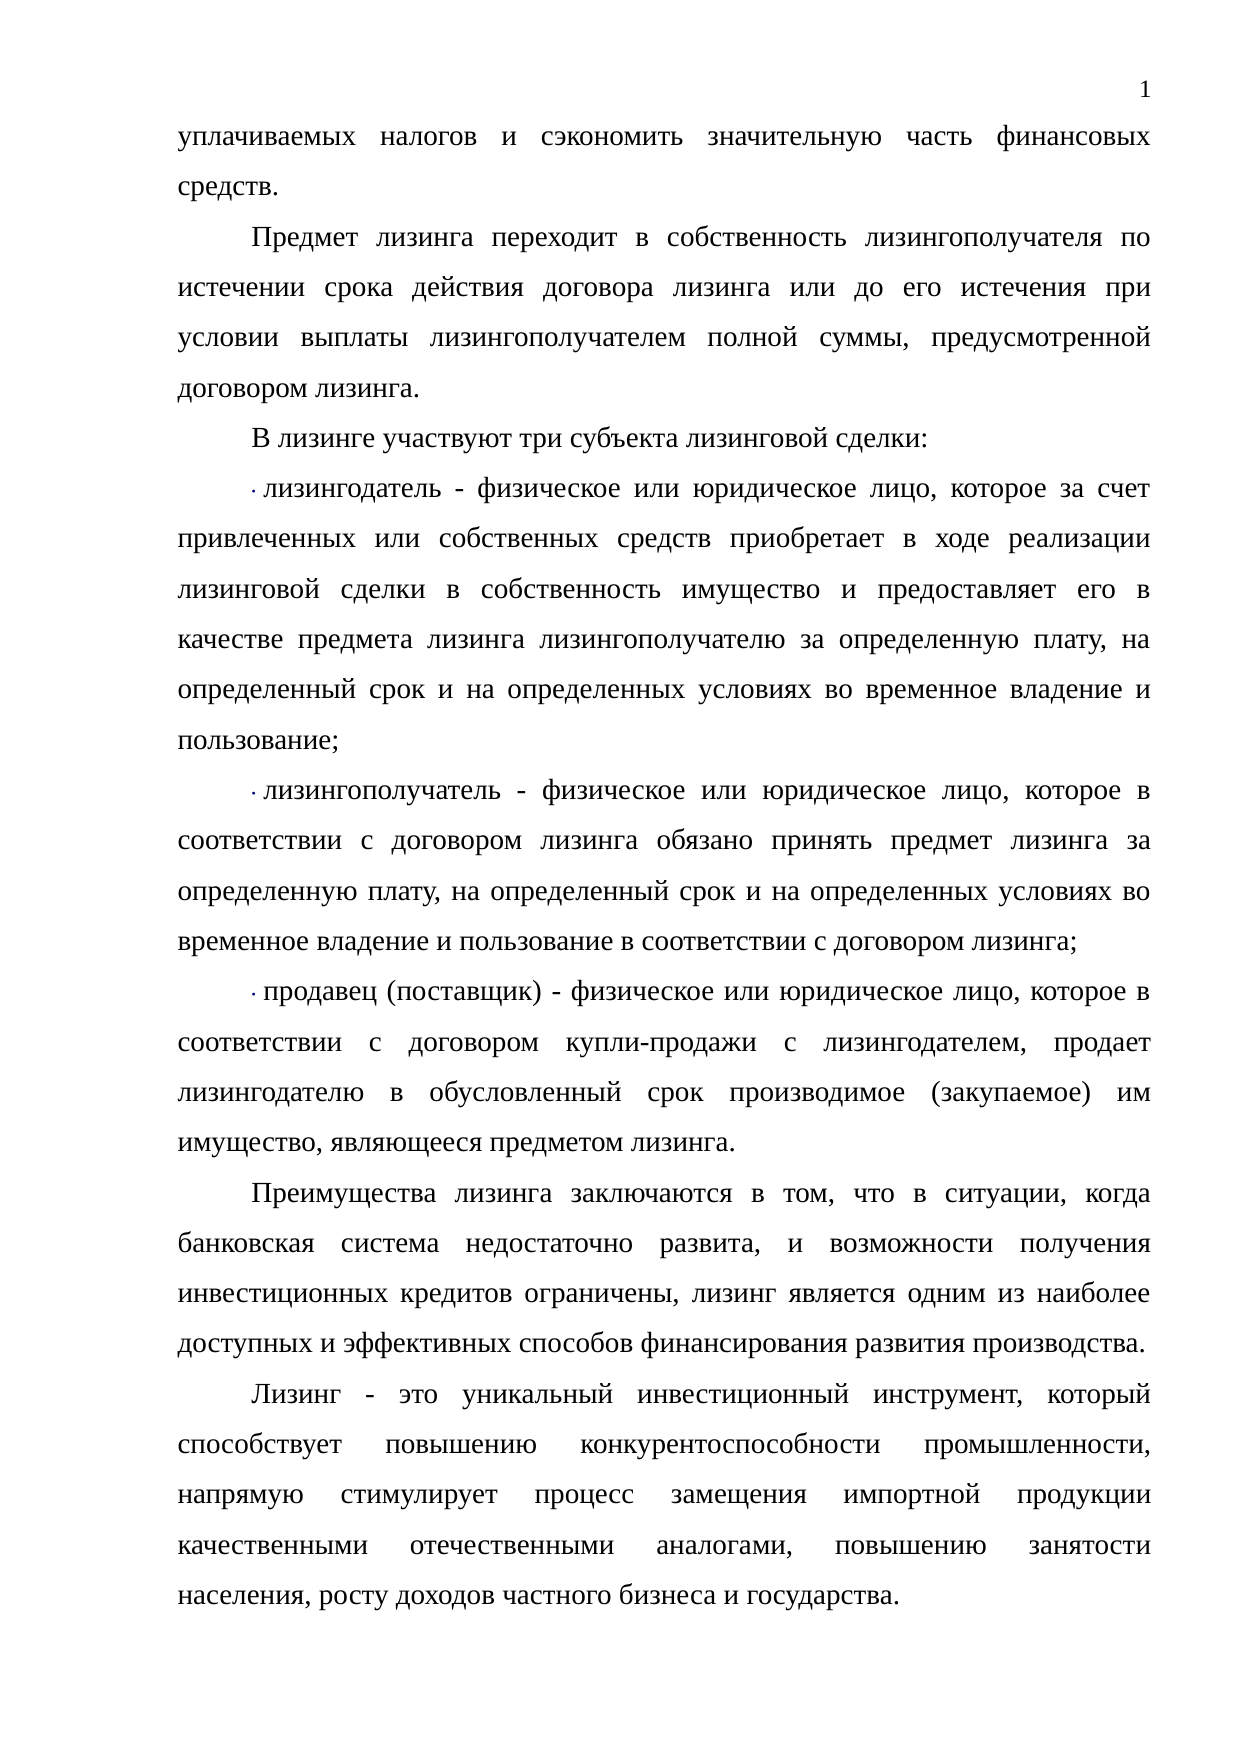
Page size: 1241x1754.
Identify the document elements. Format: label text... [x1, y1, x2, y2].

text Предмет лизинга переходит в собственность лизингополучателя по истечении срока действия договора лизинга или до его истечения при условии выплаты лизингополучателем полной суммы, предусмотренной договором лизинга. [177, 219, 1152, 403]
text В лизинге участвуют три субъекта лизинговой сделки: [177, 420, 1152, 453]
list лизингодатель - физическое или юридическое лицо, которое за счет привлеченных или собственных средств приобретает в ходе реализации лизинговой сделки в собственность имущество и предоставляет его в качестве предмета лизинга лизингополучателю за определенную плату, на определенный срок и на определенных условиях во временное владение и пользование; [177, 470, 1152, 755]
list продавец (поставщик) - физическое или юридическое лицо, которое в соответствии с договором купли-продажи с лизингодателем, продает лизингодателю в обусловленный срок производимое (закупаемое) им имущество, являющееся предметом лизинга. [177, 973, 1152, 1158]
text Лизинг - это уникальный инвестиционный инструмент, который способствует повышению конкурентоспособности промышленности, напрямую стимулирует процесс замещения импортной продукции качественными отечественными аналогами, повышению занятости населения, росту доходов частного бизнеса и государства. [177, 1376, 1152, 1611]
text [177, 118, 1152, 202]
list лизингополучатель - физическое или юридическое лицо, которое в соответствии с договором лизинга обязано принять предмет лизинга за определенную плату, на определенный срок и на определенных условиях во временное владение и пользование в соответствии с договором лизинга; [177, 772, 1152, 957]
text Преимущества лизинга заключаются в том, что в ситуации, когда банковская система недостаточно развита, и возможности получения инвестиционных кредитов ограничены, лизинг является одним из наиболее доступных и эффективных способов финансирования развития производства. [177, 1175, 1152, 1359]
